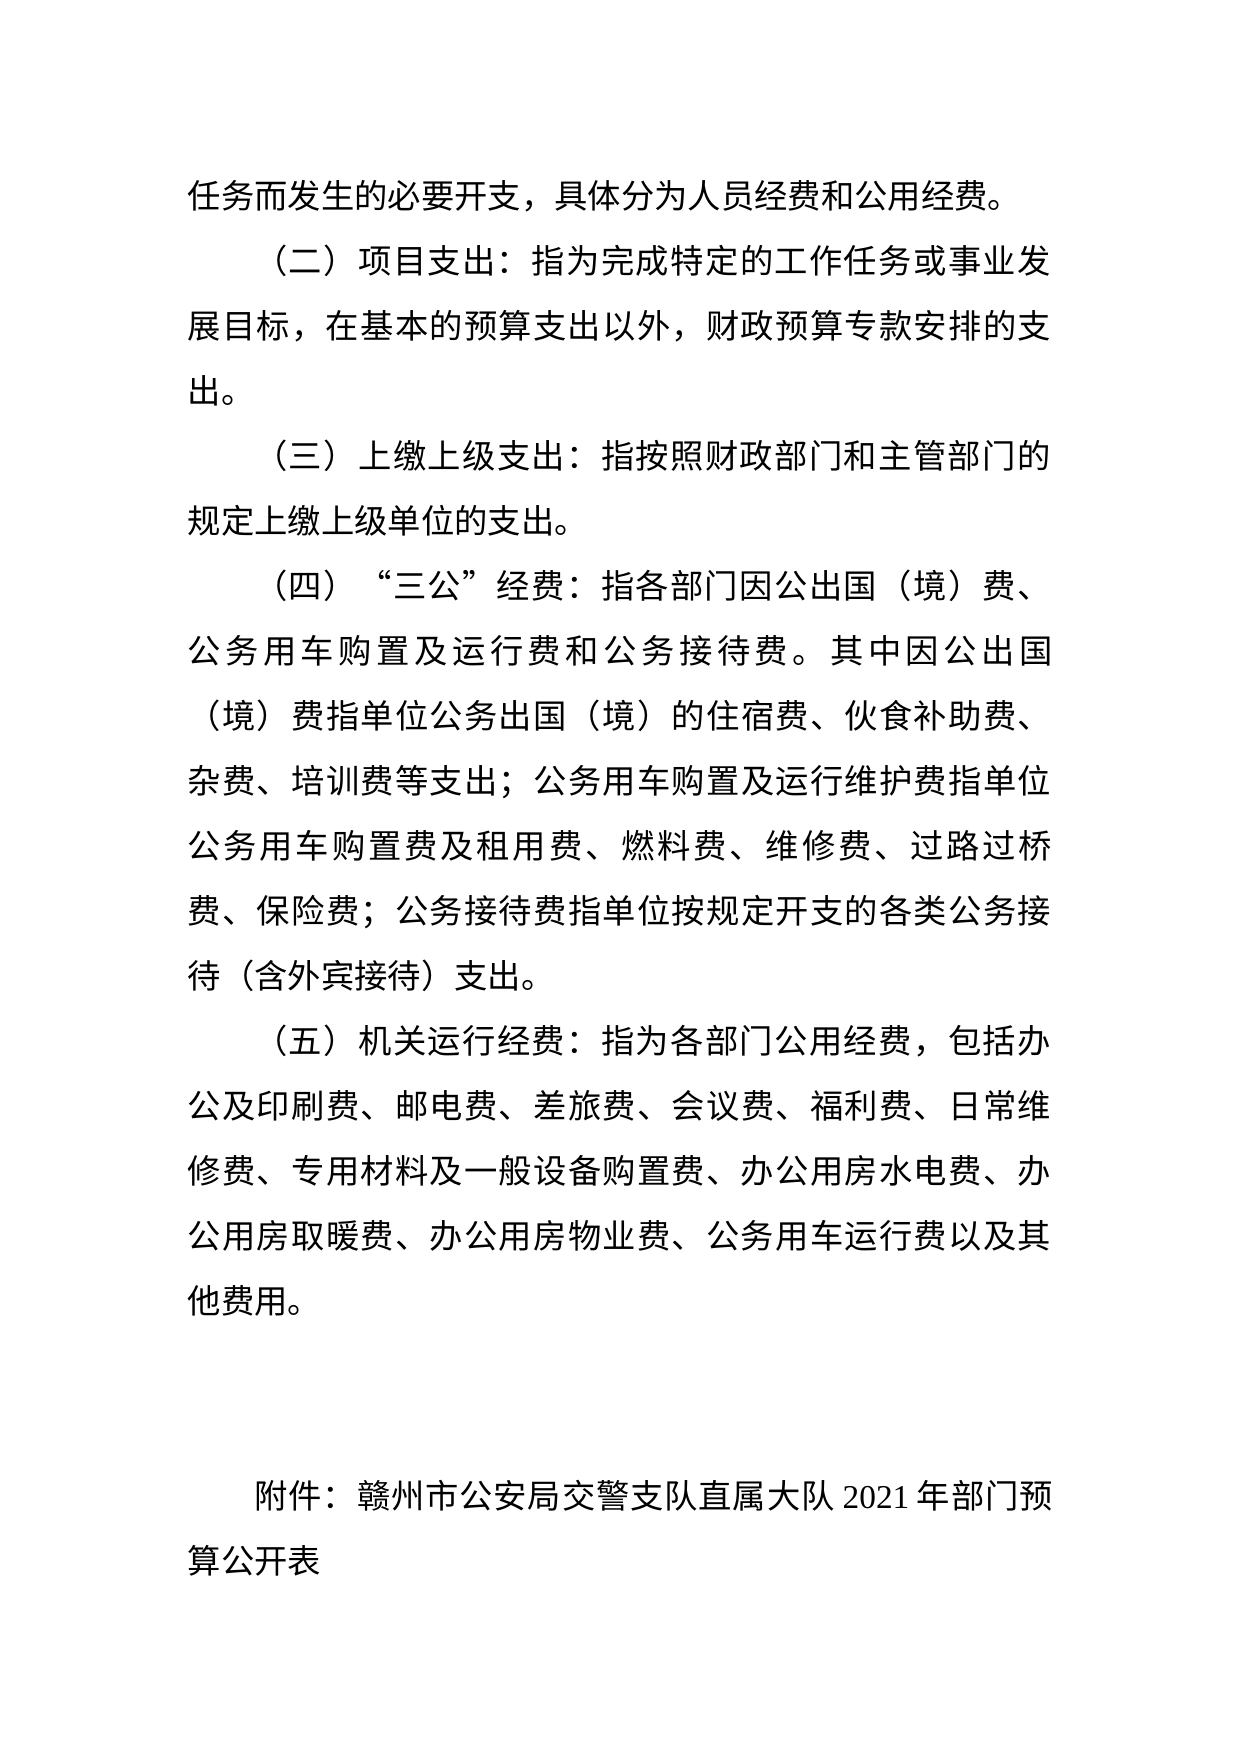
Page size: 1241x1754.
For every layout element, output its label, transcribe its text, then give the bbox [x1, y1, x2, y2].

text （三）上缴上级支出：指按照财政部门和主管部门的规定上缴上级单位的支出。 [187, 422, 1053, 552]
text （四）“三公”经费：指各部门因公出国（境）费、公务用车购置及运行费和公务接待费。其中因公出国（境）费指单位公务出国（境）的住宿费、伙食补助费、杂费、培训费等支出；公务用车购置及运行维护费指单位公务用车购置费及租用费、燃料费、维修费、过路过桥费、保险费；公务接待费指单位按规定开支的各类公务接待（含外宾接待）支出。 [187, 552, 1053, 1007]
text 附件：赣州市公安局交警支队直属大队2021年部门预算公开表 [187, 1462, 1053, 1592]
text （二）项目支出：指为完成特定的工作任务或事业发展目标，在基本的预算支出以外，财政预算专款安排的支出。 [187, 227, 1053, 422]
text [187, 162, 1053, 227]
text （五）机关运行经费：指为各部门公用经费，包括办公及印刷费、邮电费、差旅费、会议费、福利费、日常维修费、专用材料及一般设备购置费、办公用房水电费、办公用房取暖费、办公用房物业费、公务用车运行费以及其他费用。 [187, 1007, 1053, 1332]
